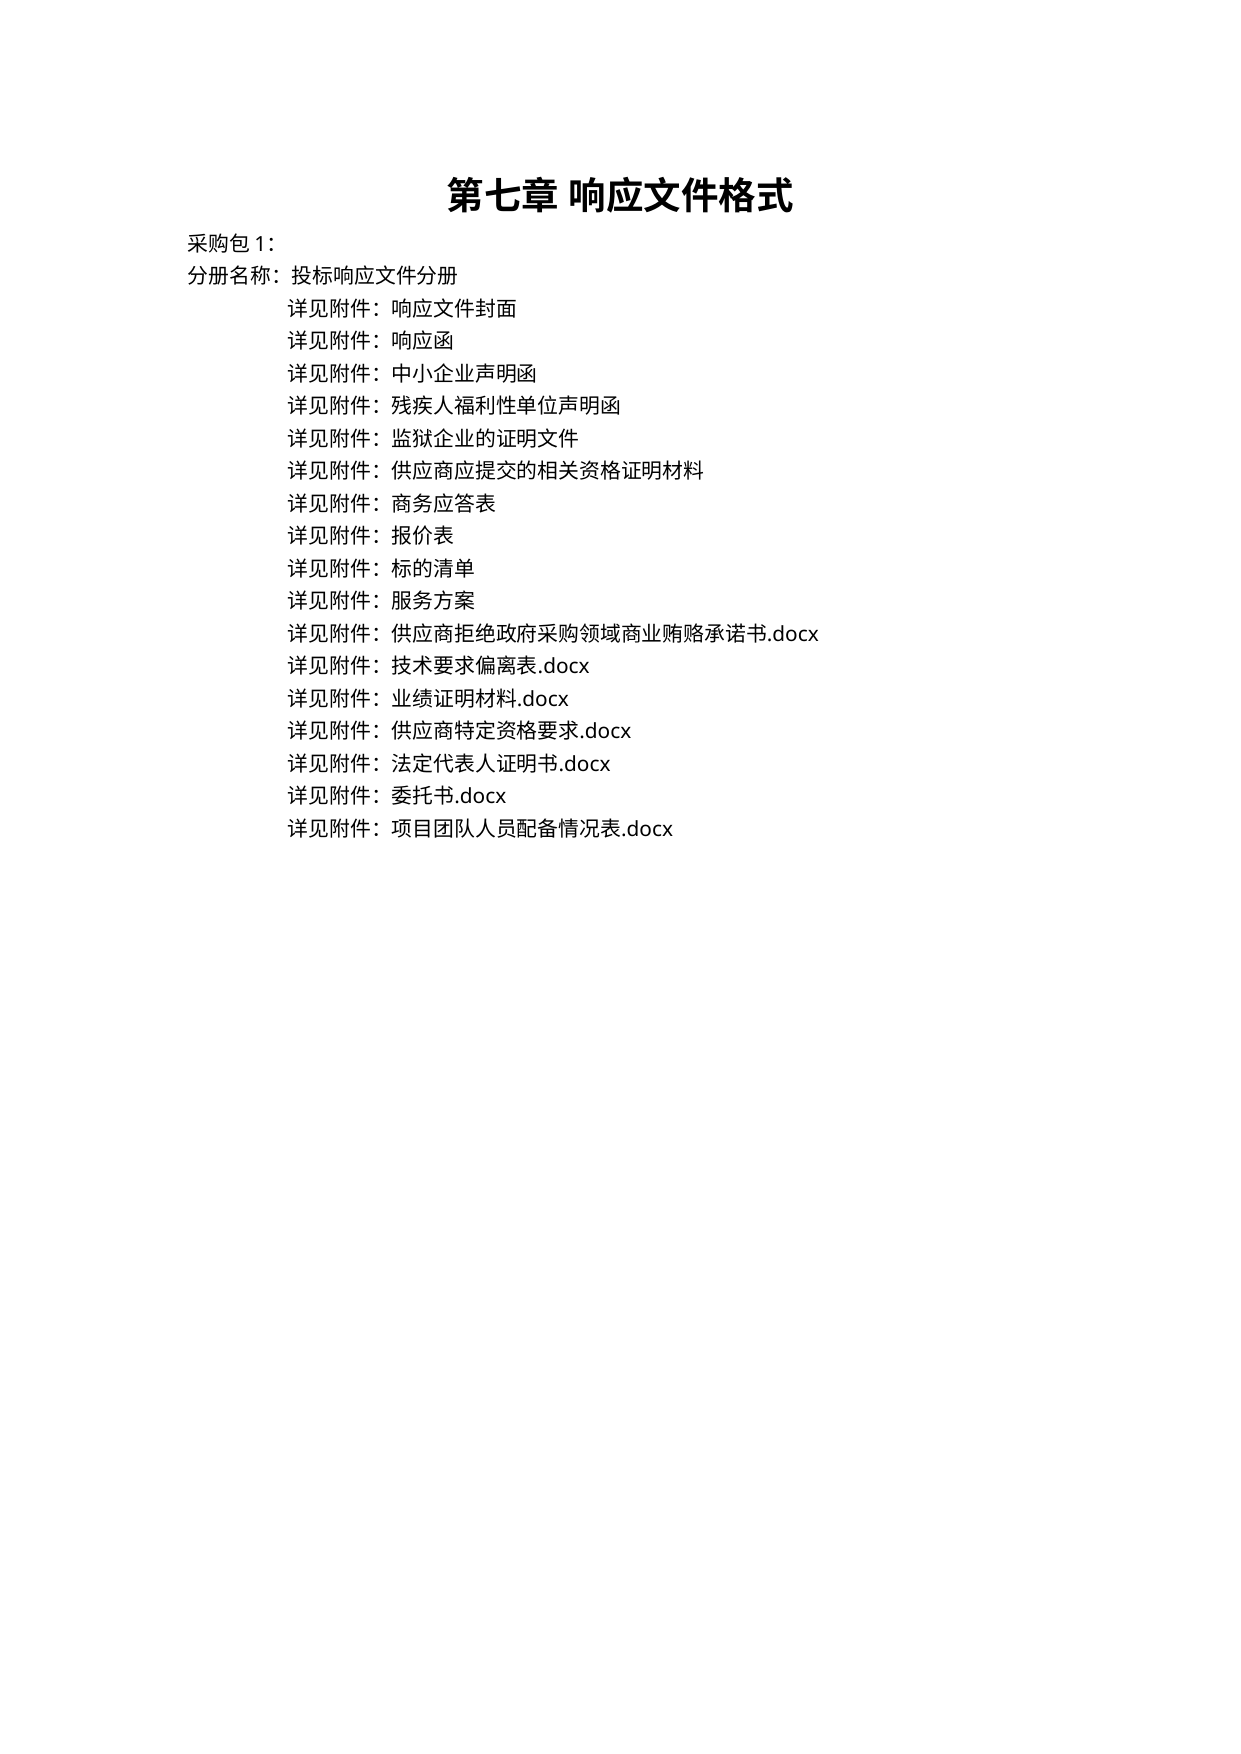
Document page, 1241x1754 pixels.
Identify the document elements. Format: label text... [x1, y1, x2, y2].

text 详见附件：响应文件封面 [187, 292, 1053, 324]
text 第七章 响应文件格式 [187, 162, 1053, 227]
text 详见附件：委托书.docx [187, 779, 1053, 812]
text 采购包1： [187, 227, 1053, 259]
text 详见附件：技术要求偏离表.docx [187, 649, 1053, 682]
text 详见附件：中小企业声明函 [187, 357, 1053, 389]
text 分册名称：投标响应文件分册 [187, 259, 1053, 292]
text 详见附件：供应商应提交的相关资格证明材料 [187, 454, 1053, 487]
text 详见附件：标的清单 [187, 552, 1053, 584]
text 详见附件：法定代表人证明书.docx [187, 747, 1053, 779]
text 详见附件：监狱企业的证明文件 [187, 422, 1053, 454]
text 详见附件：残疾人福利性单位声明函 [187, 389, 1053, 422]
text 详见附件：供应商拒绝政府采购领域商业贿赂承诺书.docx [187, 617, 1053, 649]
text 详见附件：服务方案 [187, 584, 1053, 617]
text 详见附件：响应函 [187, 324, 1053, 357]
text 详见附件：供应商特定资格要求.docx [187, 714, 1053, 747]
text 详见附件：报价表 [187, 519, 1053, 552]
text 详见附件：项目团队人员配备情况表.docx [187, 812, 1053, 844]
text 详见附件：业绩证明材料.docx [187, 682, 1053, 714]
text 详见附件：商务应答表 [187, 487, 1053, 519]
